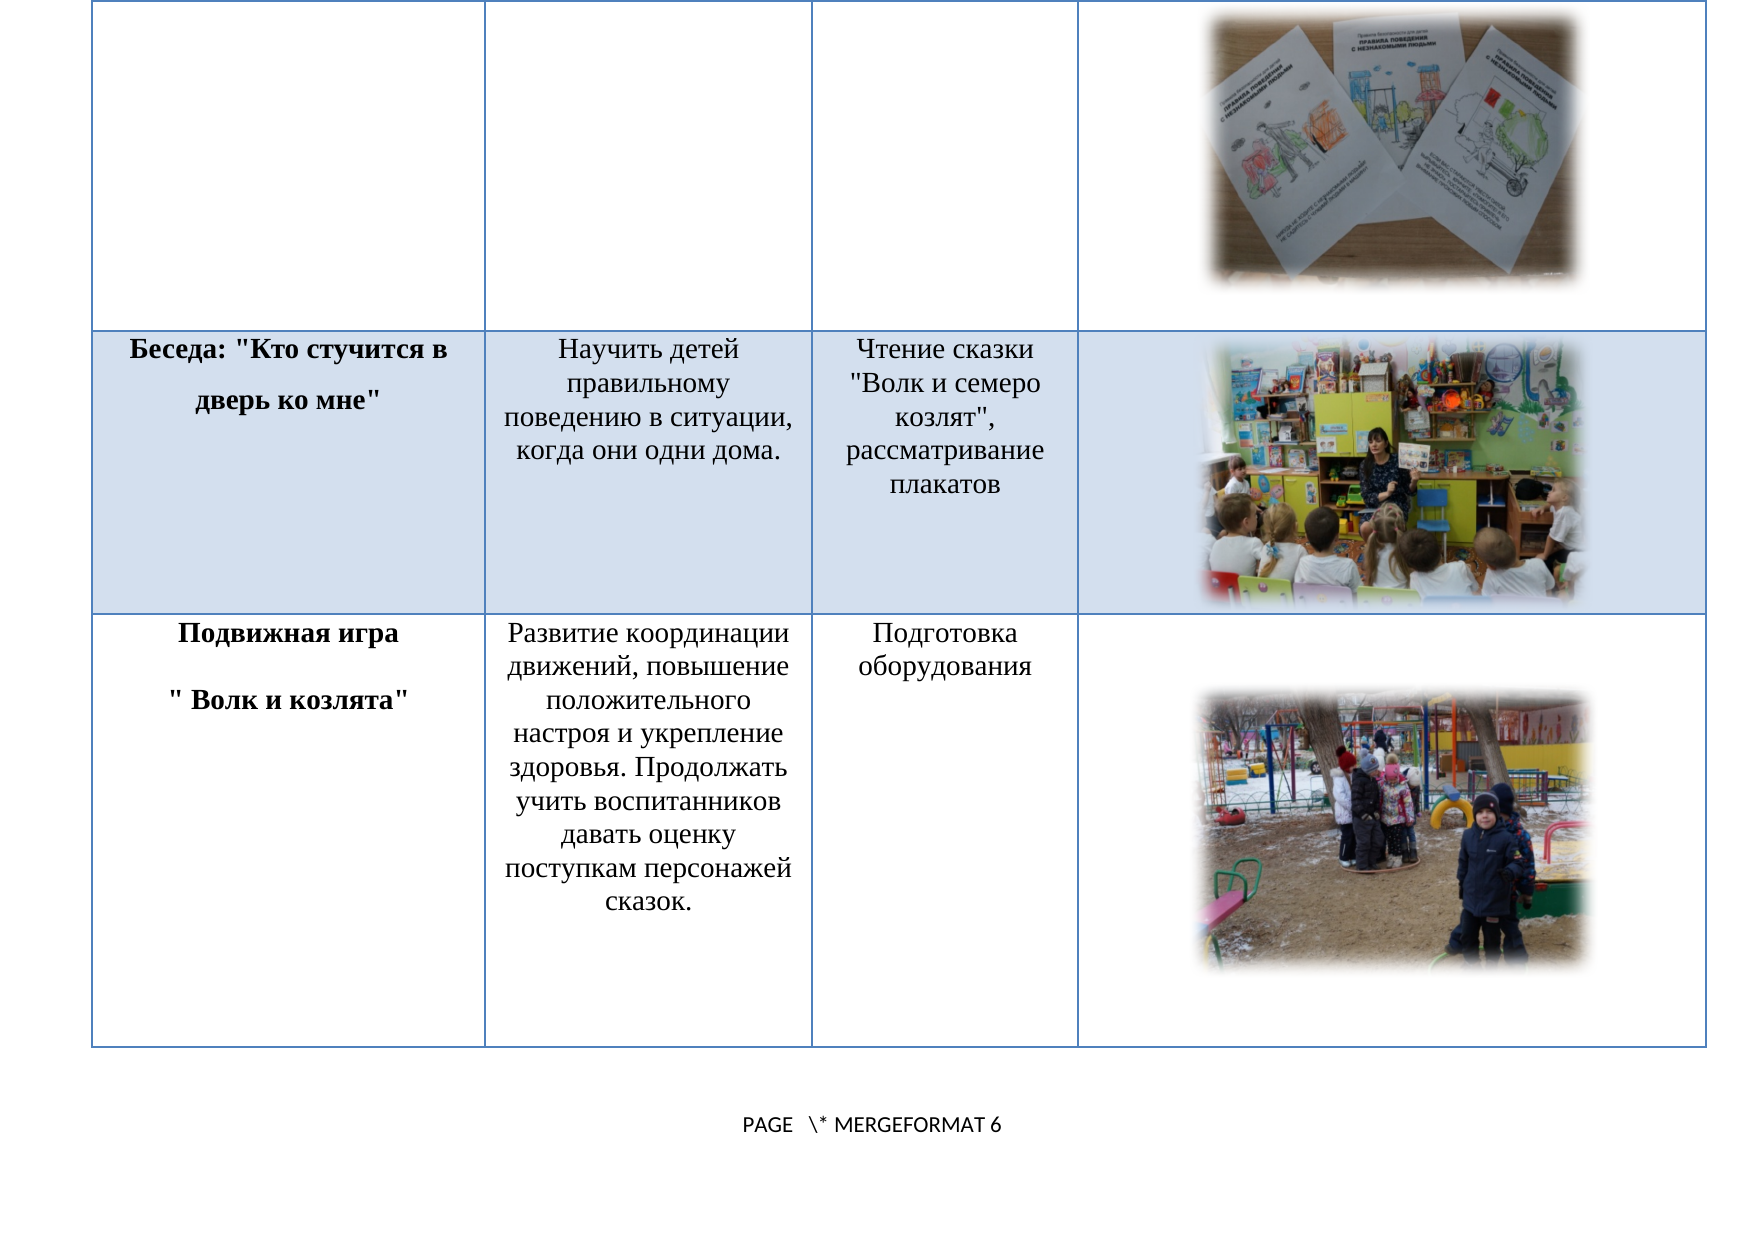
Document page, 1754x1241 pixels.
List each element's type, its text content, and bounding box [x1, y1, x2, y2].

table_cell [1079, 615, 1705, 1046]
table_cell Развитие координации движений, повышение положительного настроя и укрепление здоровья. Продолжать учить воспитанников давать оценку поступкам персонажей сказок. [486, 615, 811, 1046]
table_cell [486, 2, 811, 329]
picture [1218, 711, 1569, 949]
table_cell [813, 2, 1077, 329]
table_cell Чтение сказки "Волк и семеро козлят", рассматривание плакатов [813, 332, 1077, 613]
table_cell Подготовка оборудования [813, 615, 1077, 1046]
picture [1226, 31, 1562, 267]
table_cell [1079, 2, 1705, 329]
table_cell Беседа: "Кто стучится в дверь ко мне" [93, 332, 484, 613]
table_cell Подвижная игра " Волк и козлята" [93, 615, 484, 1046]
picture [1222, 361, 1564, 583]
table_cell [93, 2, 484, 329]
table_cell [1079, 332, 1705, 613]
table_cell Научить детей правильному поведению в ситуации, когда они одни дома. [486, 332, 811, 613]
